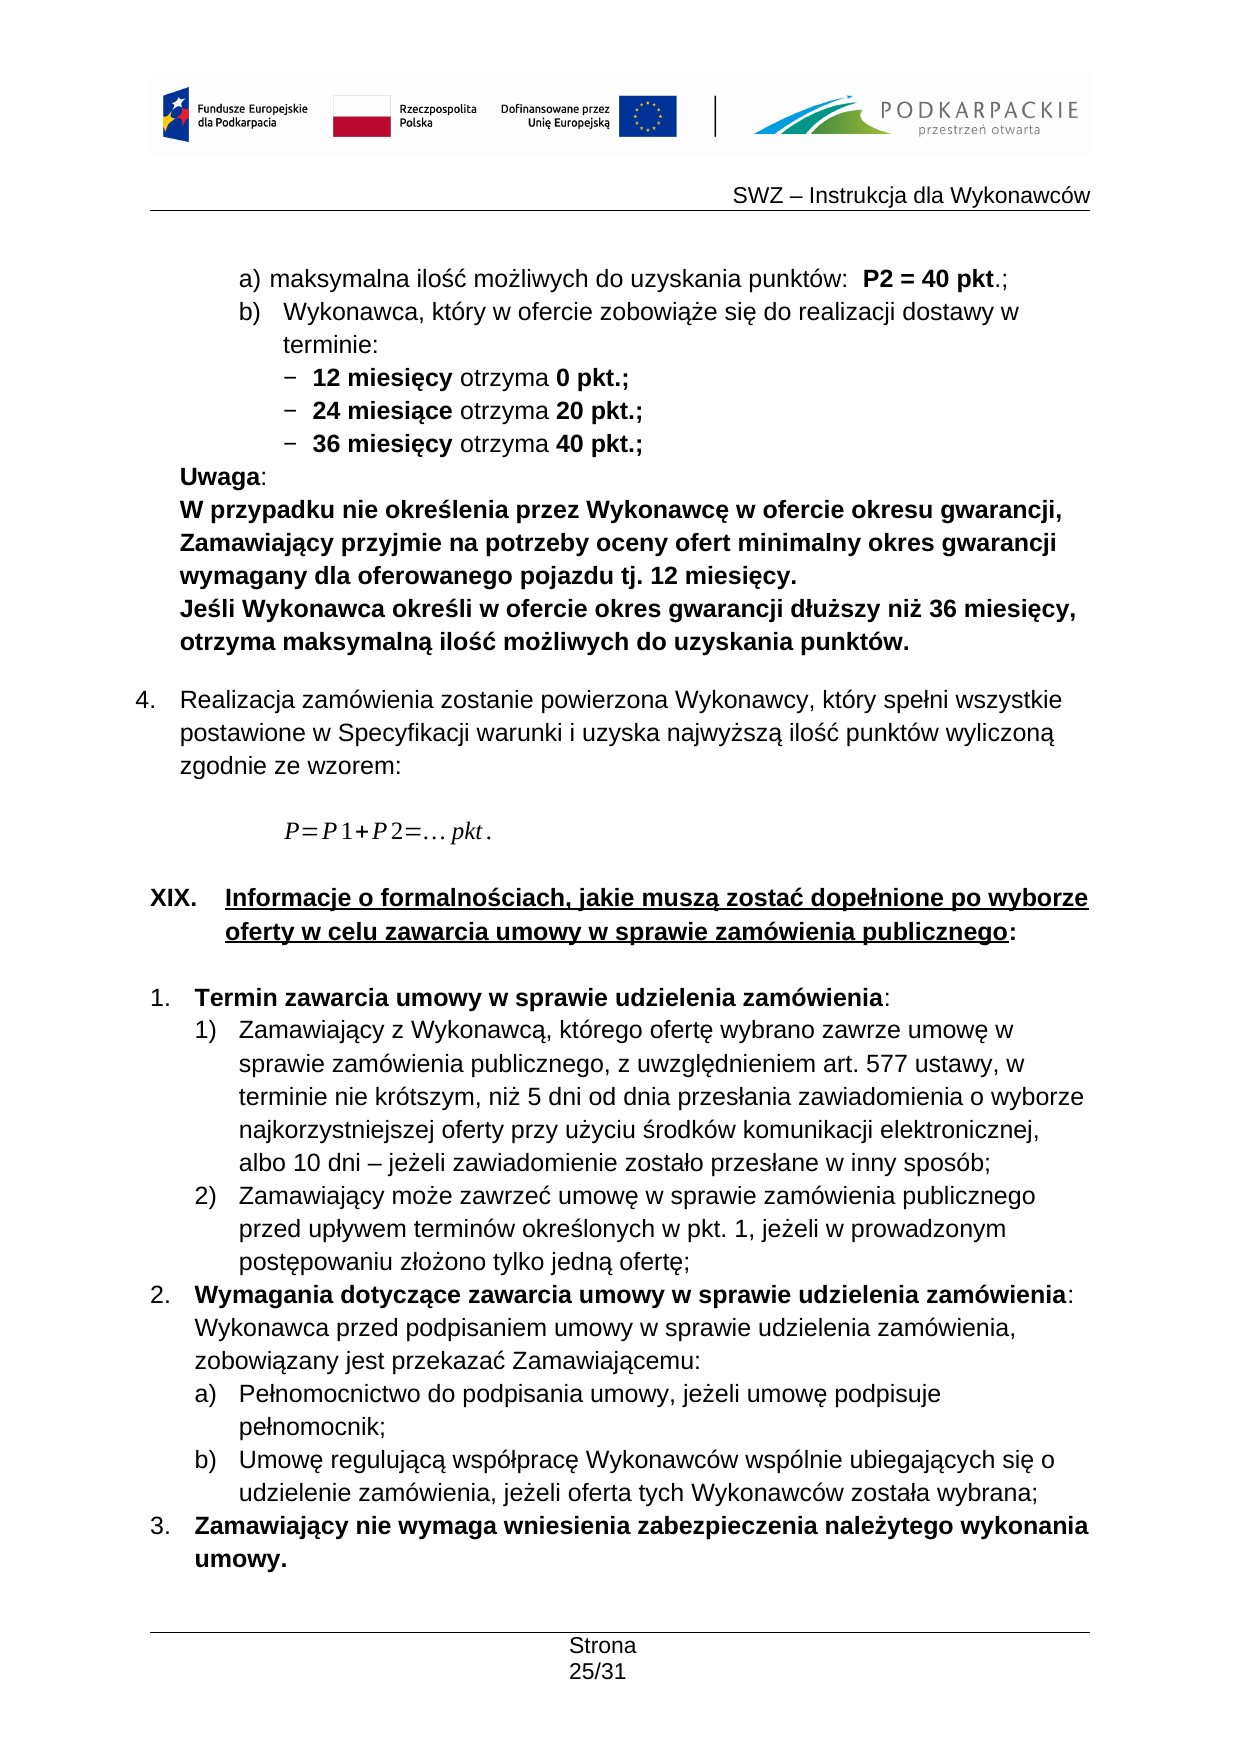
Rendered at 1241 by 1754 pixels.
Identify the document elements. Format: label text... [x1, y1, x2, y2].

list 36 miesięcy otrzyma 40 pkt.; [283, 429, 1090, 458]
list Informacje o formalnościach, jakie muszą zostać dopełnione po wyborze oferty w celu zawarcia umowy w sprawie zamówienia publicznego: [150, 883, 1090, 945]
text Uwaga: [150, 462, 1090, 491]
list Termin zawarcia umowy w sprawie udzielenia zamówienia: [150, 982, 1090, 1011]
list Zamawiający może zawrzeć umowę w sprawie zamówienia publicznego przed upływem terminów określonych w pkt. 1, jeżeli w prowadzonym postępowaniu złożono tylko jedną ofertę; [194, 1181, 1090, 1275]
text Wykonawca przed podpisaniem umowy w sprawie udzielenia zamówienia, zobowiązany jest przekazać Zamawiającemu: [194, 1313, 1090, 1374]
text Jeśli Wykonawca określi w ofercie okres gwarancji dłuższy niż 36 miesięcy, otrzyma maksymalną ilość możliwych do uzyskania punktów. [179, 594, 1090, 656]
list maksymalna ilość możliwych do uzyskania punktów: P2 = 40 pkt.; [239, 264, 1090, 292]
list 24 miesiące otrzyma 20 pkt.; [283, 396, 1090, 425]
list Zamawiający z Wykonawcą, którego ofertę wybrano zawrze umowę w sprawie zamówienia publicznego, z uwzględnieniem art. 577 ustawy, w terminie nie krótszym, niż 5 dni od dnia przesłania zawiadomienia o wyborze najkorzystniejszej oferty przy użyciu środków komunikacji elektronicznej, albo 10 dni – jeżeli zawiadomienie zostało przesłane w inny sposób; [194, 1016, 1090, 1176]
list Umowę regulującą współpracę Wykonawców wspólnie ubiegających się o udzielenie zamówienia, jeżeli oferta tych Wykonawców została wybrana; [194, 1445, 1090, 1507]
picture [150, 73, 1091, 156]
text W przypadku nie określenia przez Wykonawcę w ofercie okresu gwarancji, Zamawiający przyjmie na potrzeby oceny ofert minimalny okres gwarancji wymagany dla oferowanego pojazdu tj. 12 miesięcy. [179, 495, 1090, 590]
list Wymagania dotyczące zawarcia umowy w sprawie udzielenia zamówienia: [150, 1280, 1090, 1308]
list Zamawiający nie wymaga wniesienia zabezpieczenia należytego wykonania umowy. [150, 1511, 1090, 1573]
list Wykonawca, który w ofercie zobowiąże się do realizacji dostawy w terminie: [238, 297, 1090, 358]
list Realizacja zamówienia zostanie powierzona Wykonawcy, który spełni wszystkie postawione w Specyfikacji warunki i uzyska najwyższą ilość punktów wyliczoną zgodnie ze wzorem: [135, 685, 1090, 780]
list 12 miesięcy otrzyma 0 pkt.; [283, 363, 1090, 392]
list Pełnomocnictwo do podpisania umowy, jeżeli umowę podpisuje pełnomocnik; [194, 1379, 1090, 1441]
